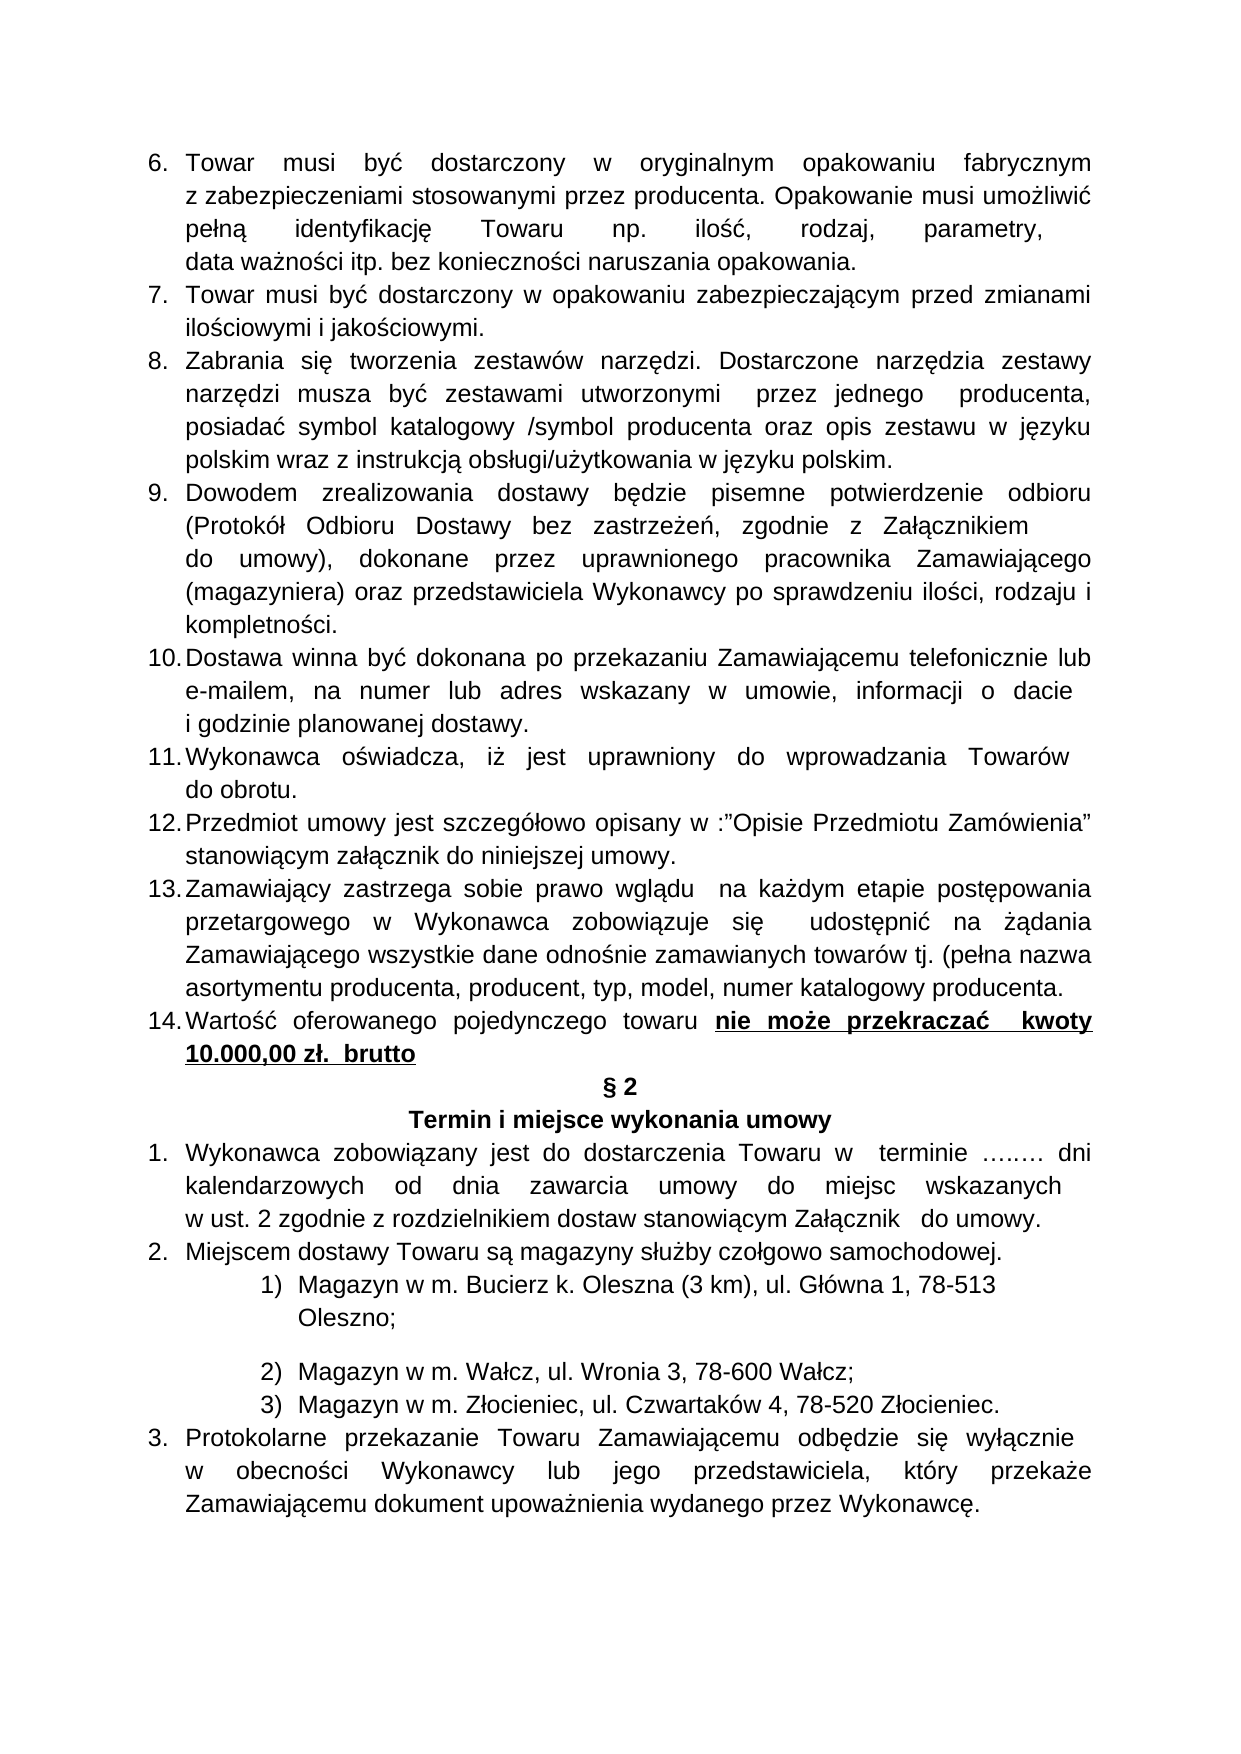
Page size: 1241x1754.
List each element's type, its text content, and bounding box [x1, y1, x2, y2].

list Towar musi być dostarczony w oryginalnym opakowaniu fabrycznym z zabezpieczeniami stosowanymi przez producenta. Opakowanie musi umożliwić pełną identyfikację Towaru np. ilość, rodzaj, parametry, data ważności itp. bez konieczności naruszania opakowania. [148, 148, 1093, 275]
list Dowodem zrealizowania dostawy będzie pisemne potwierdzenie odbioru (Protokół Odbioru Dostawy bez zastrzeżeń, zgodnie z Załącznikiem do umowy), dokonane przez uprawnionego pracownika Zamawiającego (magazyniera) oraz przedstawiciela Wykonawcy po sprawdzeniu ilości, rodzaju i kompletności. [148, 478, 1093, 639]
list Miejscem dostawy Towaru są magazyny służby czołgowo samochodowej. [148, 1237, 1093, 1266]
list Protokolarne przekazanie Towaru Zamawiającemu odbędzie się wyłącznie w obecności Wykonawcy lub jego przedstawiciela, który przekaże Zamawiającemu dokument upoważnienia wydanego przez Wykonawcę. [148, 1423, 1093, 1518]
list Zamawiający zastrzega sobie prawo wglądu na każdym etapie postępowania przetargowego w Wykonawca zobowiązuje się udostępnić na żądania Zamawiającego wszystkie dane odnośnie zamawianych towarów tj. (pełna nazwa asortymentu producenta, producent, typ, model, numer katalogowy producenta. [148, 874, 1093, 1002]
list Magazyn w m. Wałcz, ul. Wronia 3, 78-600 Wałcz; [260, 1357, 1093, 1386]
text Termin i miejsce wykonania umowy [148, 1105, 1093, 1134]
list Wartość oferowanego pojedynczego towaru nie może przekraczać kwoty 10.000,00 zł. brutto [148, 1006, 1093, 1068]
text § 2 [148, 1072, 1093, 1101]
list Wykonawca zobowiązany jest do dostarczenia Towaru w terminie …..… dni kalendarzowych od dnia zawarcia umowy do miejsc wskazanych w ust. 2 zgodnie z rozdzielnikiem dostaw stanowiącym Załącznik do umowy. [148, 1138, 1093, 1233]
list Dostawa winna być dokonana po przekazaniu Zamawiającemu telefonicznie lub e-mailem, na numer lub adres wskazany w umowie, informacji o dacie i godzinie planowanej dostawy. [148, 643, 1093, 738]
list Towar musi być dostarczony w opakowaniu zabezpieczającym przed zmianami ilościowymi i jakościowymi. [148, 280, 1093, 341]
list Wykonawca oświadcza, iż jest uprawniony do wprowadzania Towarów do obrotu. [148, 742, 1093, 804]
list Magazyn w m. Bucierz k. Oleszna (3 km), ul. Główna 1, 78-513 Oleszno; [260, 1270, 1093, 1332]
list Magazyn w m. Złocieniec, ul. Czwartaków 4, 78-520 Złocieniec. [260, 1390, 1093, 1419]
list Przedmiot umowy jest szczegółowo opisany w :”Opisie Przedmiotu Zamówienia” stanowiącym załącznik do niniejszej umowy. [148, 808, 1093, 870]
list Zabrania się tworzenia zestawów narzędzi. Dostarczone narzędzia zestawy narzędzi musza być zestawami utworzonymi przez jednego producenta, posiadać symbol katalogowy /symbol producenta oraz opis zestawu w języku polskim wraz z instrukcją obsługi/użytkowania w języku polskim. [148, 346, 1093, 473]
